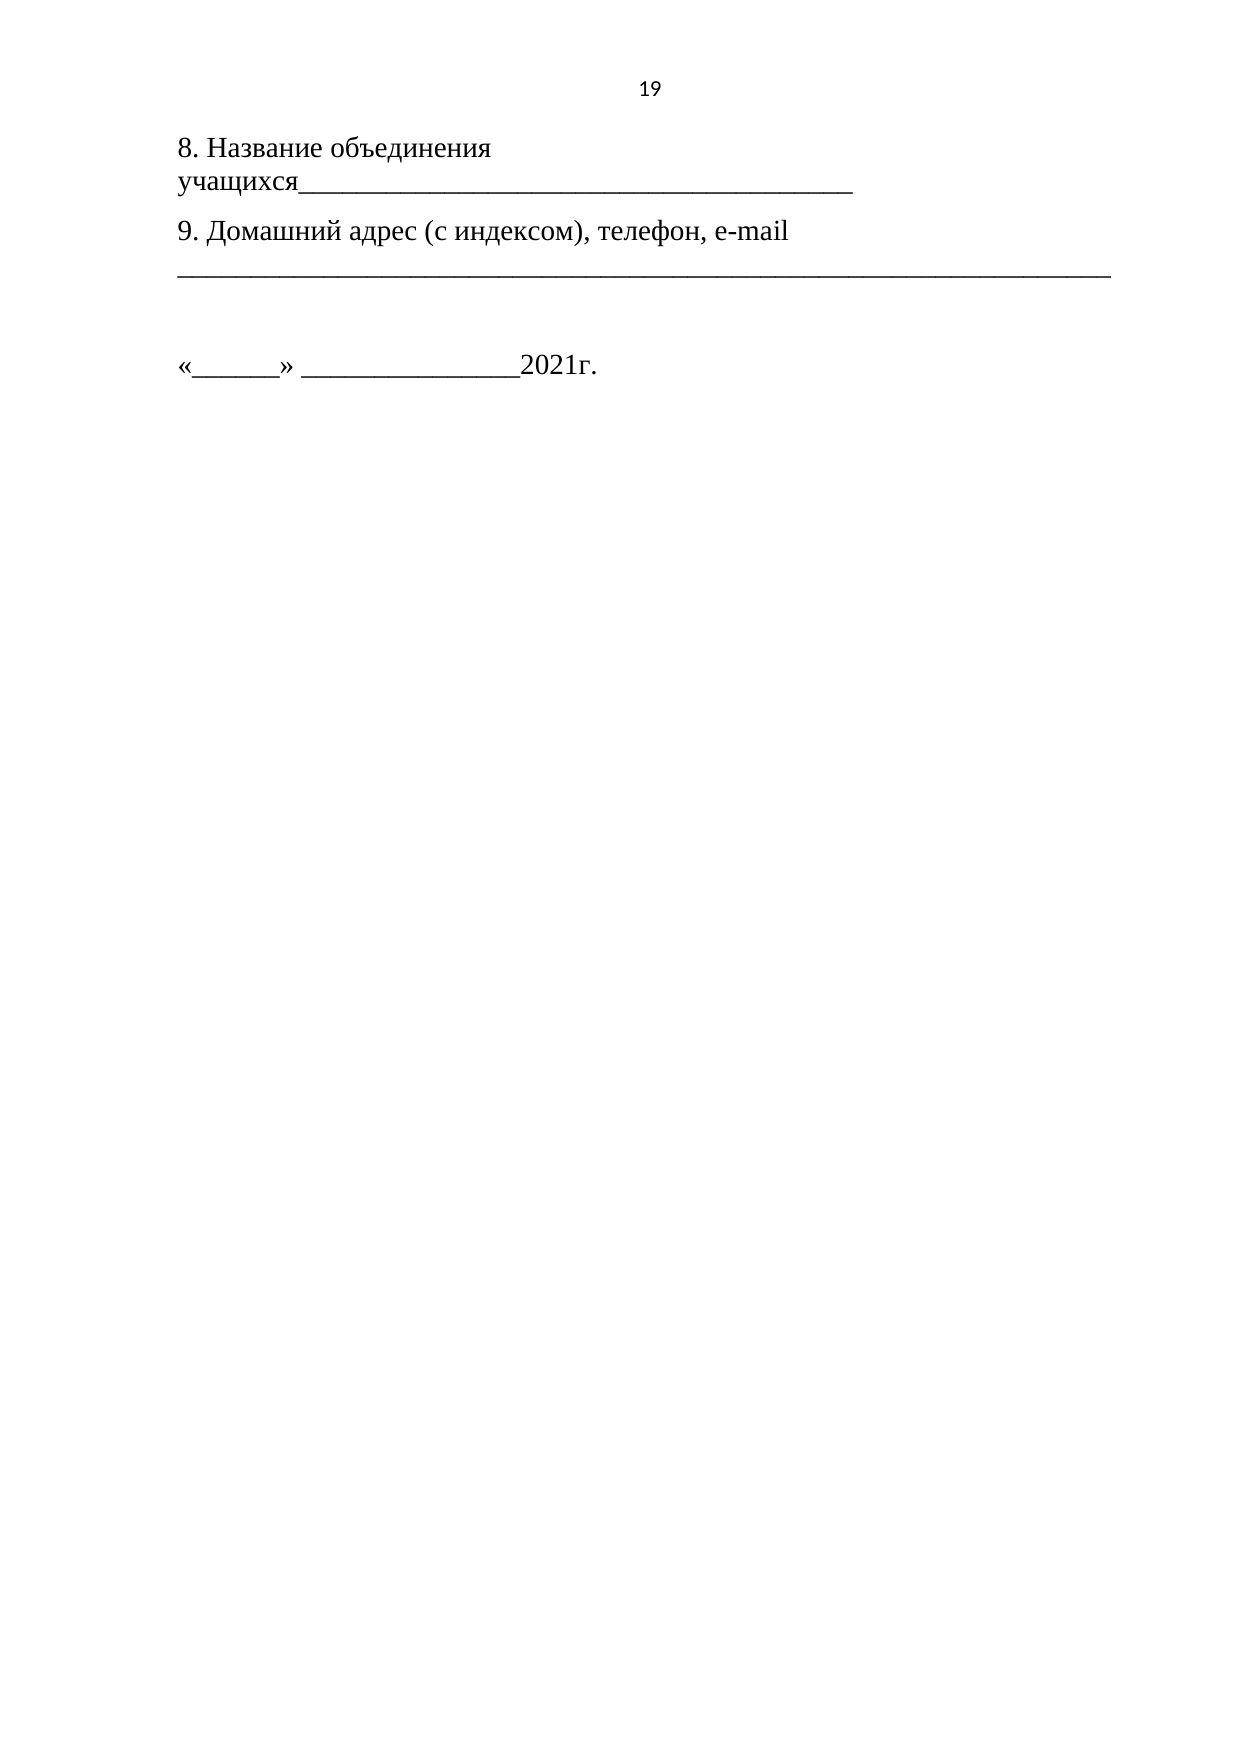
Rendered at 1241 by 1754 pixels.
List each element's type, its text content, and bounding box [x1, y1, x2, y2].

text «______» _______________2021г. [177, 347, 1122, 381]
text 9. Домашний адрес (с индексом), телефон, e-mail ________________________________________________________________ [177, 213, 1122, 281]
text 8. Название объединения учащихся______________________________________ [177, 130, 1122, 197]
